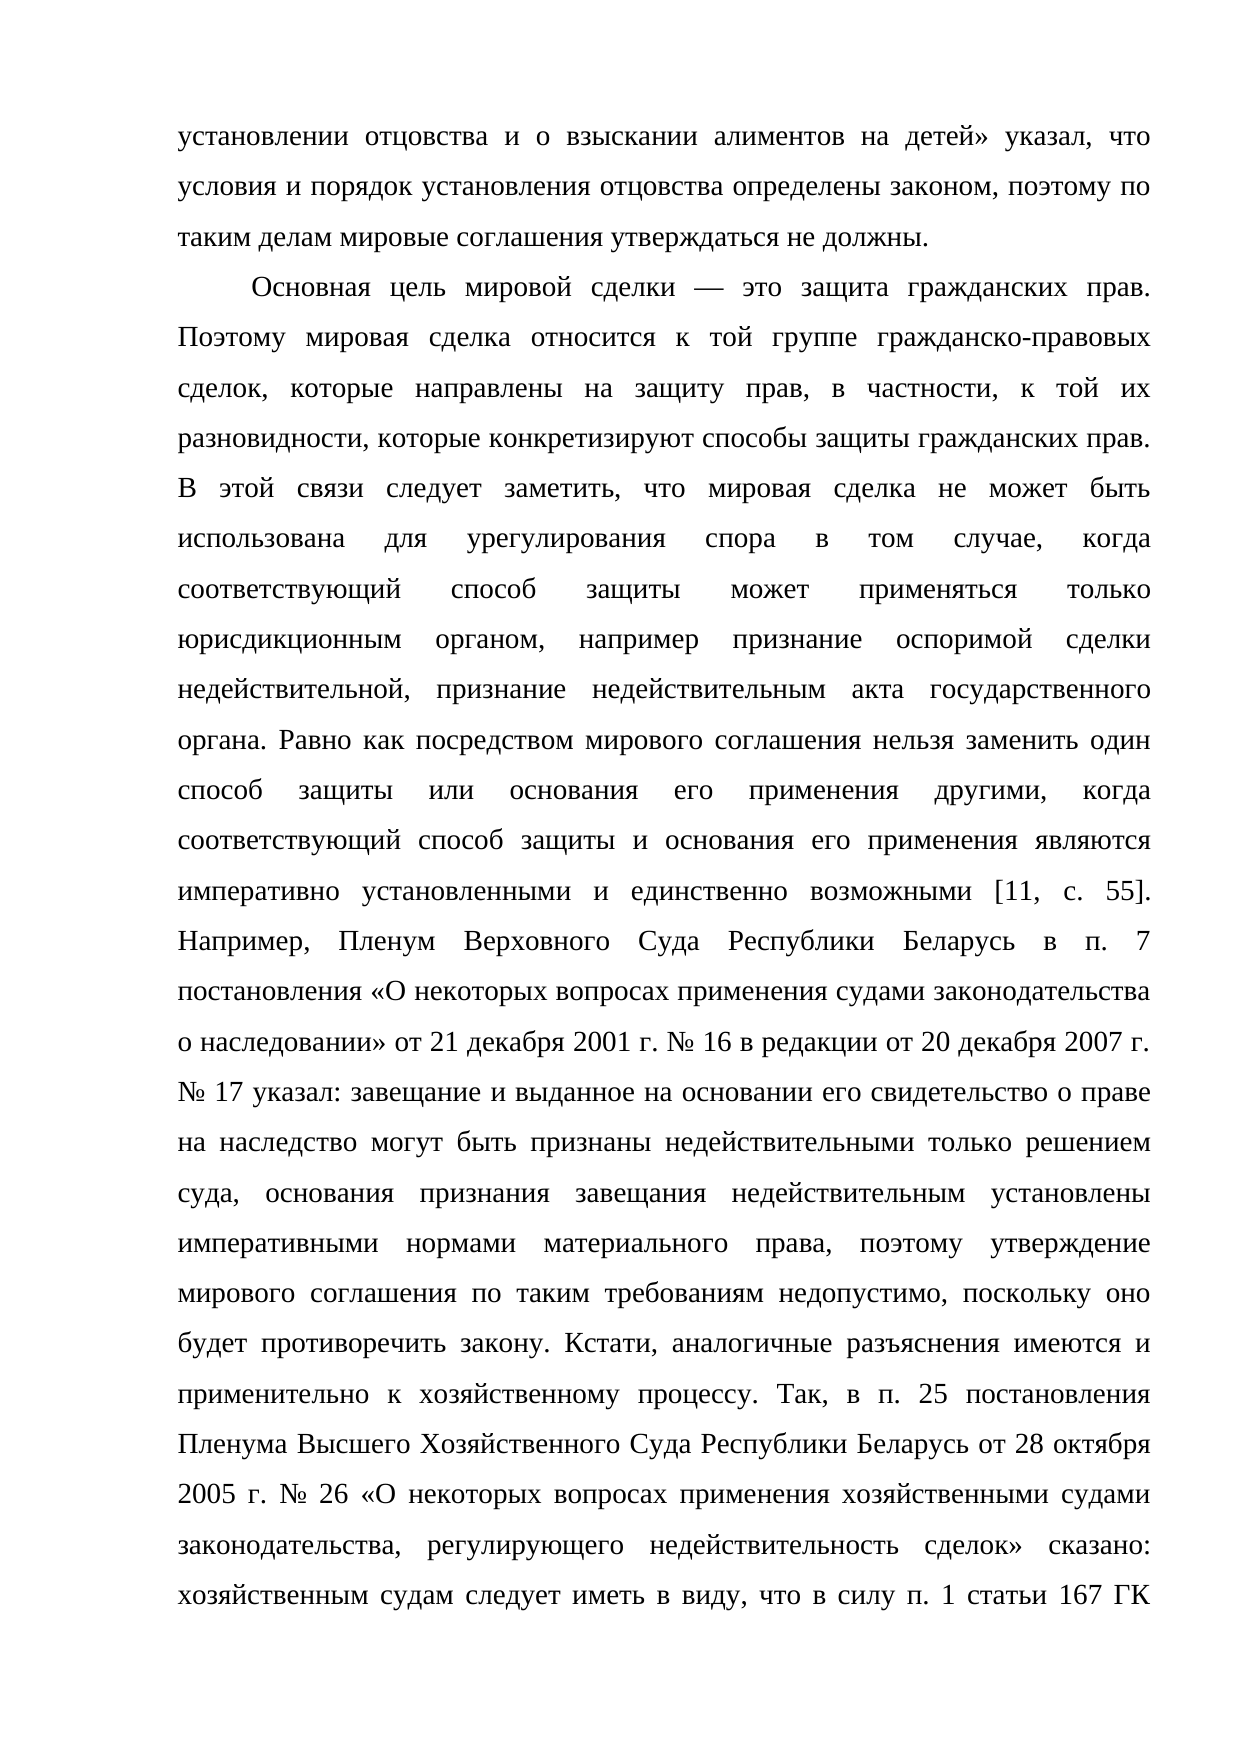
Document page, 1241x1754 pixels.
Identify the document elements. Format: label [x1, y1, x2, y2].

text [177, 269, 1152, 1611]
text [177, 118, 1152, 252]
